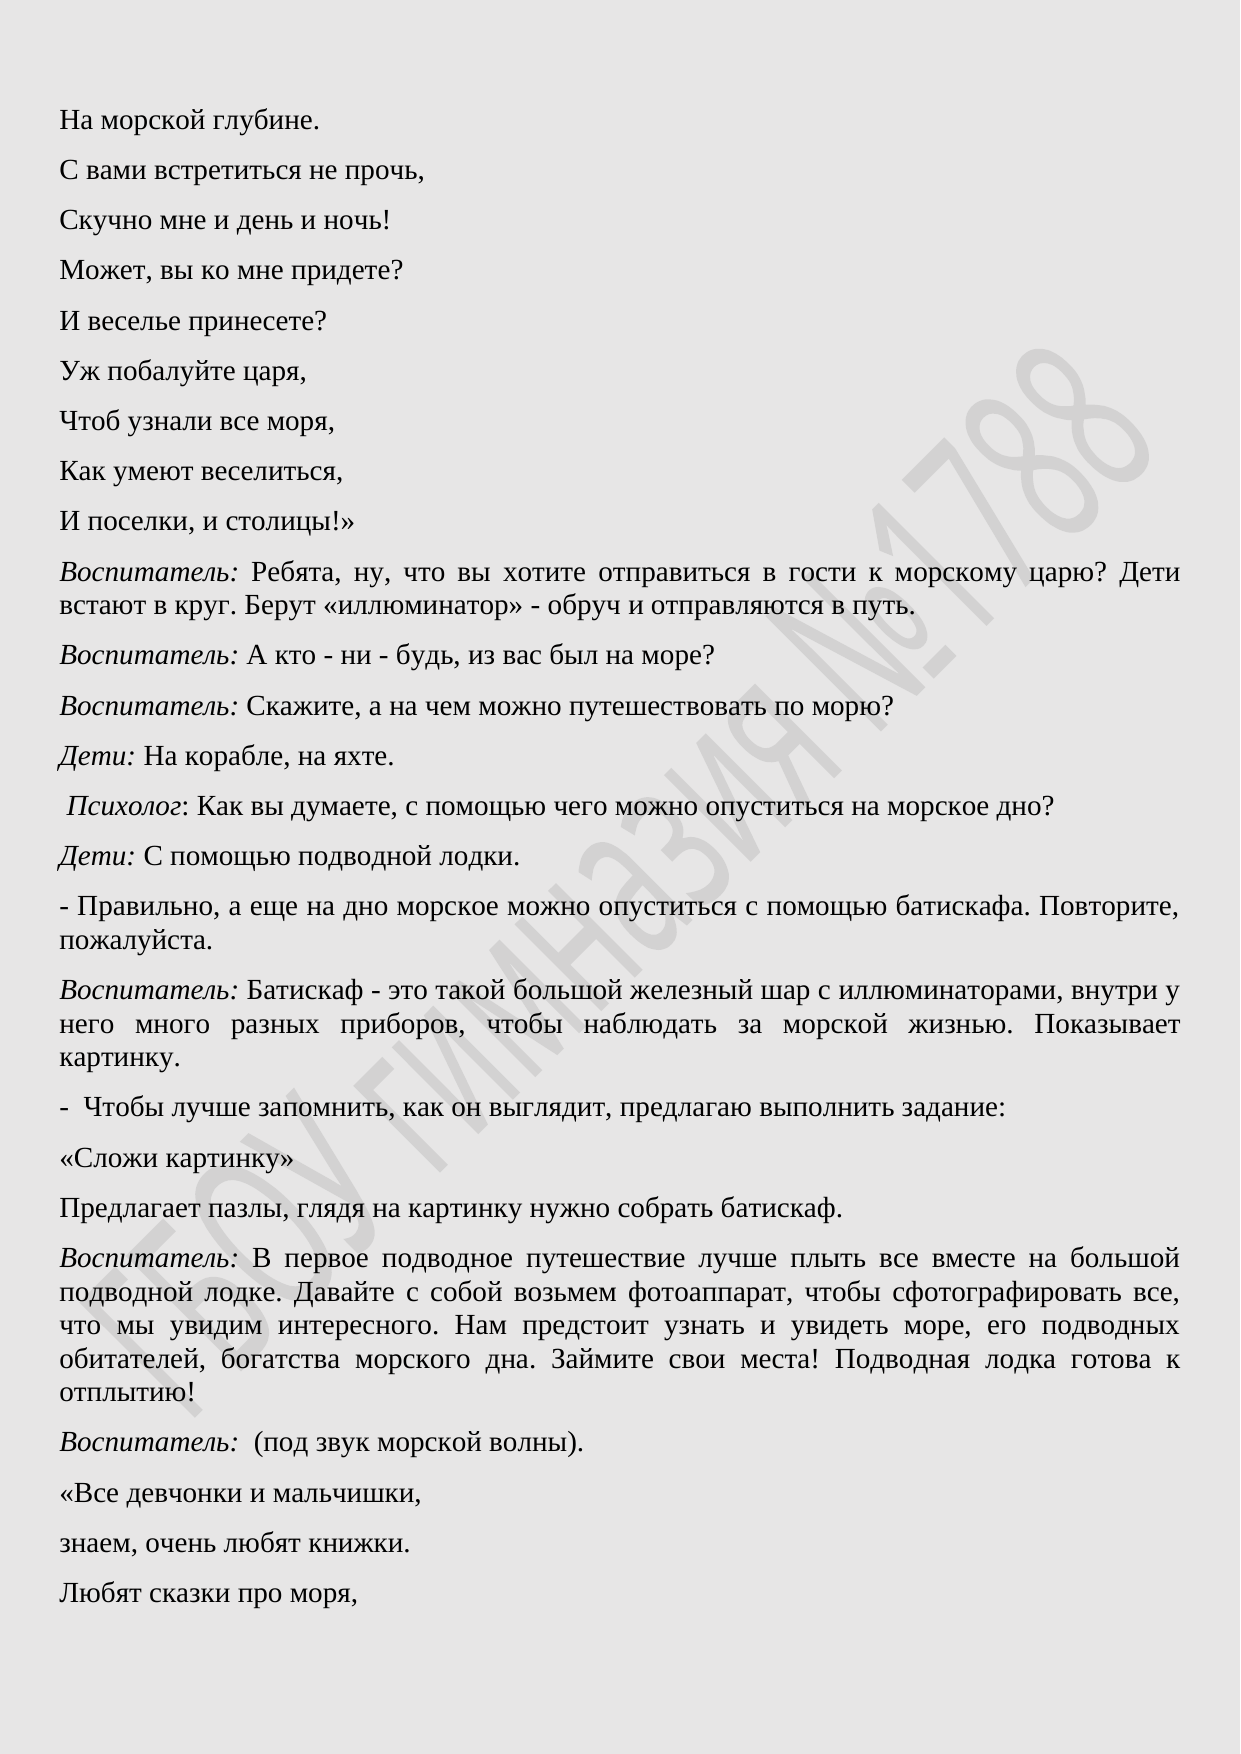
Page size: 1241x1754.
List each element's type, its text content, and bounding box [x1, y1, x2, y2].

text Воспитатель: (под звук морской волны). [59, 1424, 1181, 1458]
text «Все девчонки и мальчишки, [59, 1475, 1181, 1508]
text С вами встретиться не прочь, [59, 152, 1181, 186]
text Воспитатель: Батискаф - это такой большой железный шар с иллюминаторами, внутри у него много разных приборов, чтобы наблюдать за морской жизнью. Показывает картинку. [59, 972, 1181, 1073]
text знаем, очень любят книжки. [59, 1525, 1181, 1558]
text Воспитатель: В первое подводное путешествие лучше плыть все вместе на большой подводной лодке. Давайте с собой возьмем фотоаппарат, чтобы сфотографировать все, что мы увидим интересного. Нам предстоит узнать и увидеть море, его подводных обитателей, богатства морского дна. Займите свои места! Подводная лодка готова к отплытию! [59, 1240, 1181, 1408]
text Дети: С помощью подводной лодки. [59, 838, 1181, 872]
text Уж побалуйте царя, [59, 353, 1181, 386]
text Дети: На корабле, на яхте. [59, 738, 1181, 771]
text Воспитатель: Ребята, ну, что вы хотите отправиться в гости к морскому царю? Дети встают в круг. Берут «иллюминатор» - обруч и отправляются в путь. [59, 554, 1181, 621]
text Чтоб узнали все моря, [59, 403, 1181, 437]
text И поселки, и столицы!» [59, 503, 1181, 537]
text Психолог: Как вы думаете, с помощью чего можно опуститься на морское дно? [59, 788, 1181, 822]
text Предлагает пазлы, глядя на картинку нужно собрать батискаф. [59, 1190, 1181, 1223]
text «Сложи картинку» [59, 1140, 1181, 1173]
text Может, вы ко мне придете? [59, 252, 1181, 286]
text Любят сказки про моря, [59, 1575, 1181, 1609]
text На морской глубине. [59, 102, 1181, 135]
text - Правильно, а еще на дно морское можно опуститься с помощью батискафа. Повторите, пожалуйста. [59, 888, 1181, 956]
text И веселье принесете? [59, 303, 1181, 336]
text Как умеют веселиться, [59, 453, 1181, 487]
text - Чтобы лучше запомнить, как он выглядит, предлагаю выполнить задание: [59, 1089, 1181, 1123]
text Воспитатель: Скажите, а на чем можно путешествовать по морю? [59, 688, 1181, 721]
text Скучно мне и день и ночь! [59, 202, 1181, 236]
text Воспитатель: А кто - ни - будь, из вас был на море? [59, 637, 1181, 671]
